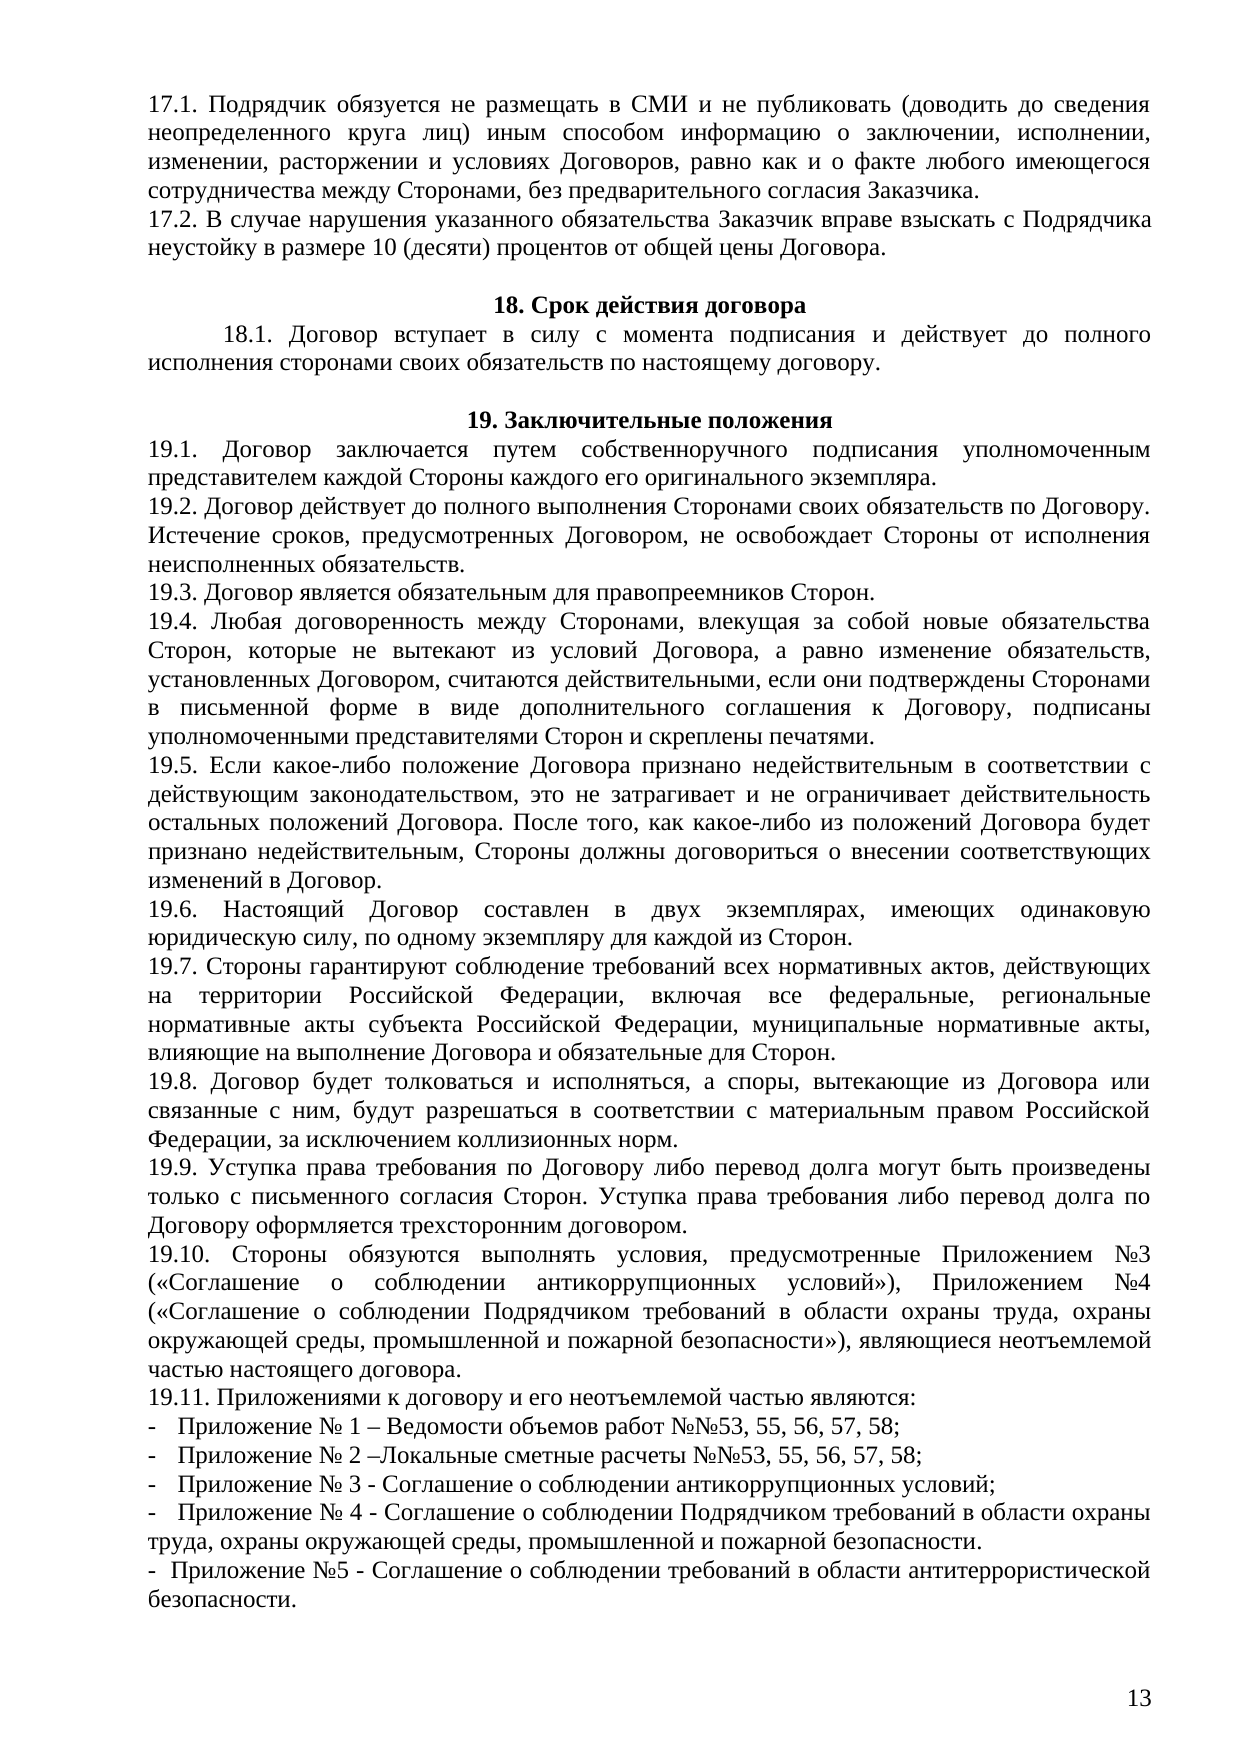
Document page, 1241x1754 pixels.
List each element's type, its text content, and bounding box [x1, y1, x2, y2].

text 17.2. В случае нарушения указанного обязательства Заказчик вправе взыскать с Подрядчика неустойку в размере 10 (десяти) процентов от общей цены Договора. [148, 204, 1152, 261]
list Приложение № 4 - Соглашение о соблюдении Подрядчиком требований в области охраны труда, охраны окружающей среды, промышленной и пожарной безопасности. [148, 1497, 1152, 1555]
list Приложение № 3 - Соглашение о соблюдении антикоррупционных условий; [148, 1469, 1152, 1497]
text 19.3. Договор является обязательным для правопреемников Сторон. [148, 577, 1152, 606]
text - Приложение №5 - Соглашение о соблюдении требований в области антитеррористической безопасности. [148, 1555, 1152, 1612]
text 19.1. Договор заключается путем собственноручного подписания уполномоченным представителем каждой Стороны каждого его оригинального экземпляра. [148, 434, 1152, 491]
text 17.1. Подрядчик обязуется не размещать в СМИ и не публиковать (доводить до сведения неопределенного круга лиц) иным способом информацию о заключении, исполнении, изменении, расторжении и условиях Договоров, равно как и о факте любого имеющегося сотрудничества между Сторонами, без предварительного согласия Заказчика. [148, 89, 1152, 204]
text 19.2. Договор действует до полного выполнения Сторонами своих обязательств по Договору. Истечение сроков, предусмотренных Договором, не освобождает Стороны от исполнения неисполненных обязательств. [148, 491, 1152, 577]
text 19. Заключительные положения [148, 405, 1152, 434]
list Приложение № 2 –Локальные сметные расчеты №№53, 55, 56, 57, 58; [148, 1440, 1152, 1469]
text 18. Срок действия договора [148, 290, 1152, 319]
text 19.6. Настоящий Договор составлен в двух экземплярах, имеющих одинаковую юридическую силу, по одному экземпляру для каждой из Сторон. [148, 894, 1152, 951]
text 19.7. Стороны гарантируют соблюдение требований всех нормативных актов, действующих на территории Российской Федерации, включая все федеральные, региональные нормативные акты субъекта Российской Федерации, муниципальные нормативные акты, влияющие на выполнение Договора и обязательные для Сторон. [148, 951, 1152, 1066]
text 19.11. Приложениями к договору и его неотъемлемой частью являются: [148, 1382, 1152, 1411]
text 19.5. Если какое-либо положение Договора признано недействительным в соответствии с действующим законодательством, это не затрагивает и не ограничивает действительность остальных положений Договора. После того, как какое-либо из положений Договора будет признано недействительным, Стороны должны договориться о внесении соответствующих изменений в Договор. [148, 750, 1152, 894]
text 19.10. Стороны обязуются выполнять условия, предусмотренные Приложением №3 («Соглашение о соблюдении антикоррупционных условий»), Приложением №4 («Соглашение о соблюдении Подрядчиком требований в области охраны труда, охраны окружающей среды, промышленной и пожарной безопасности»), являющиеся неотъемлемой частью настоящего договора. [148, 1239, 1152, 1382]
text 18.1. Договор вступает в силу с момента подписания и действует до полного исполнения сторонами своих обязательств по настоящему договору. [148, 319, 1152, 376]
text 19.9. Уступка права требования по Договору либо перевод долга могут быть произведены только с письменного согласия Сторон. Уступка права требования либо перевод долга по Договору оформляется трехсторонним договором. [148, 1152, 1152, 1239]
text 19.4. Любая договоренность между Сторонами, влекущая за собой новые обязательства Сторон, которые не вытекают из условий Договора, а равно изменение обязательств, установленных Договором, считаются действительными, если они подтверждены Сторонами в письменной форме в виде дополнительного соглашения к Договору, подписаны уполномоченными представителями Сторон и скреплены печатями. [148, 606, 1152, 750]
text 19.8. Договор будет толковаться и исполняться, а споры, вытекающие из Договора или связанные с ним, будут разрешаться в соответствии с материальным правом Российской Федерации, за исключением коллизионных норм. [148, 1066, 1152, 1152]
list Приложение № 1 – Ведомости объемов работ №№53, 55, 56, 57, 58; [148, 1411, 1152, 1440]
